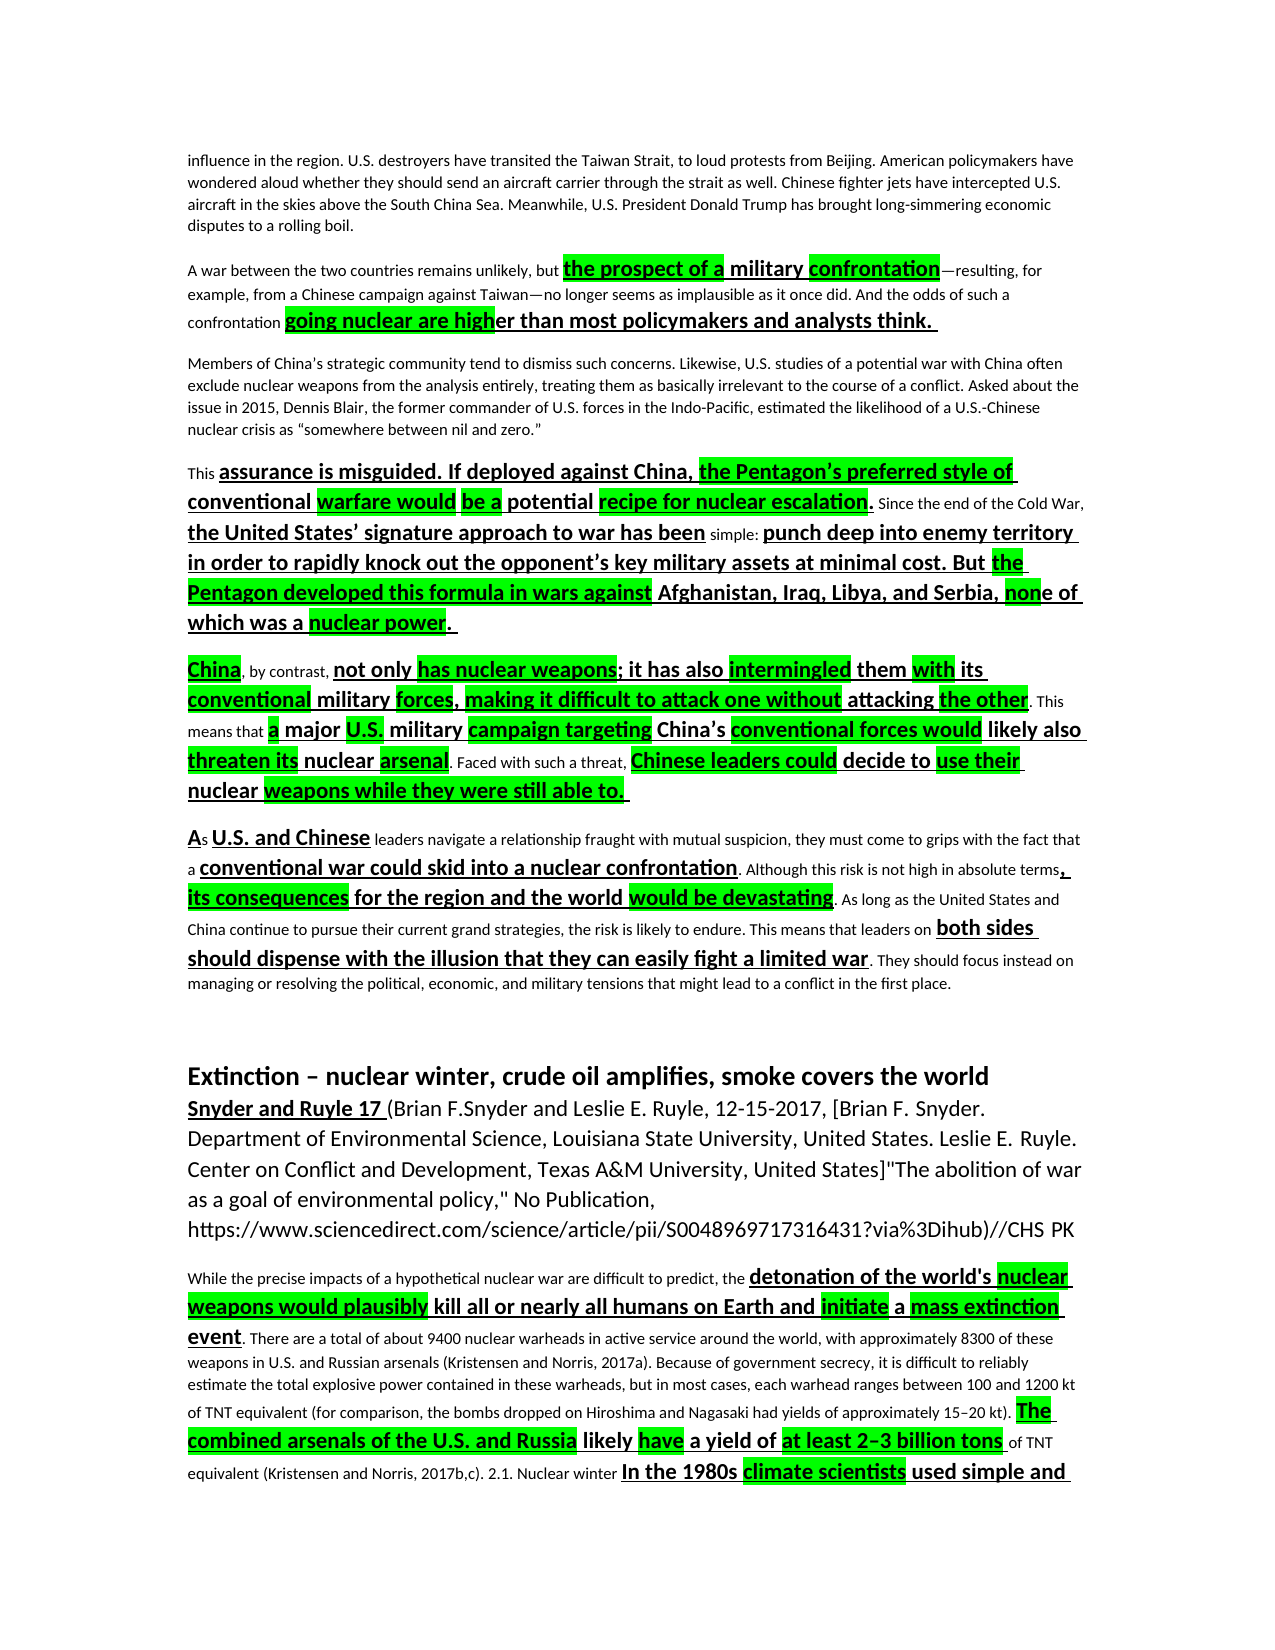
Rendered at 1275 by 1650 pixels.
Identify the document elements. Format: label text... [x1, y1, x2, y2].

text Members of China’s strategic community tend to dismiss such concerns. Likewise, U.S. studies of a potential war with China often exclude nuclear weapons from the analysis entirely, treating them as basically irrelevant to the course of a conflict. Asked about the issue in 2015, Dennis Blair, the former commander of U.S. forces in the Indo-Pacific, estimated the likelihood of a U.S.-Chinese nuclear crisis as “somewhere between nil and zero.” [187, 353, 1087, 439]
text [187, 150, 1087, 236]
text Snyder and Ruyle 17 (Brian F.Snyder and Leslie E. Ruyle, 12-15-2017, [Brian F. Snyder. Department of Environmental Science, Louisiana State University, United States. Leslie E. Ruyle. Center on Conflict and Development, Texas A&M University, United States]"The abolition of war as a goal of environmental policy," No Publication, https://www.sciencedirect.com/science/article/pii/S0048969717316431?via%3Dihub)//CHS PK [187, 1094, 1087, 1243]
subtitle Extinction – nuclear winter, crude oil amplifies, smoke covers the world [187, 1059, 1087, 1092]
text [187, 1262, 1087, 1485]
text As U.S. and Chinese leaders navigate a relationship fraught with mutual suspicion, they must come to grips with the fact that a conventional war could skid into a nuclear confrontation. Although this risk is not high in absolute terms, its consequences for the region and the world would be devastating. As long as the United States and China continue to pursue their current grand strategies, the risk is likely to endure. This means that leaders on both sides should dispense with the illusion that they can easily fight a limited war. They should focus instead on managing or resolving the political, economic, and military tensions that might lead to a conflict in the first place. [187, 823, 1087, 994]
text A war between the two countries remains unlikely, but the prospect of a military confrontation—resulting, for example, from a Chinese campaign against Taiwan—no longer seems as implausible as it once did. And the odds of such a confrontation going nuclear are higher than most policymakers and analysts think. [187, 254, 1087, 334]
text China, by contrast, not only has nuclear weapons; it has also intermingled them with its conventional military forces, making it difficult to attack one without attacking the other. This means that a major U.S. military campaign targeting China’s conventional forces would likely also threaten its nuclear arsenal. Faced with such a threat, Chinese leaders could decide to use their nuclear weapons while they were still able to. [187, 655, 1087, 804]
text This assurance is misguided. If deployed against China, the Pentagon’s preferred style of conventional warfare would be a potential recipe for nuclear escalation. Since the end of the Cold War, the United States’ signature approach to war has been simple: punch deep into enemy territory in order to rapidly knock out the opponent’s key military assets at minimal cost. But the Pentagon developed this formula in wars against Afghanistan, Iraq, Libya, and Serbia, none of which was a nuclear power. [187, 457, 1087, 636]
